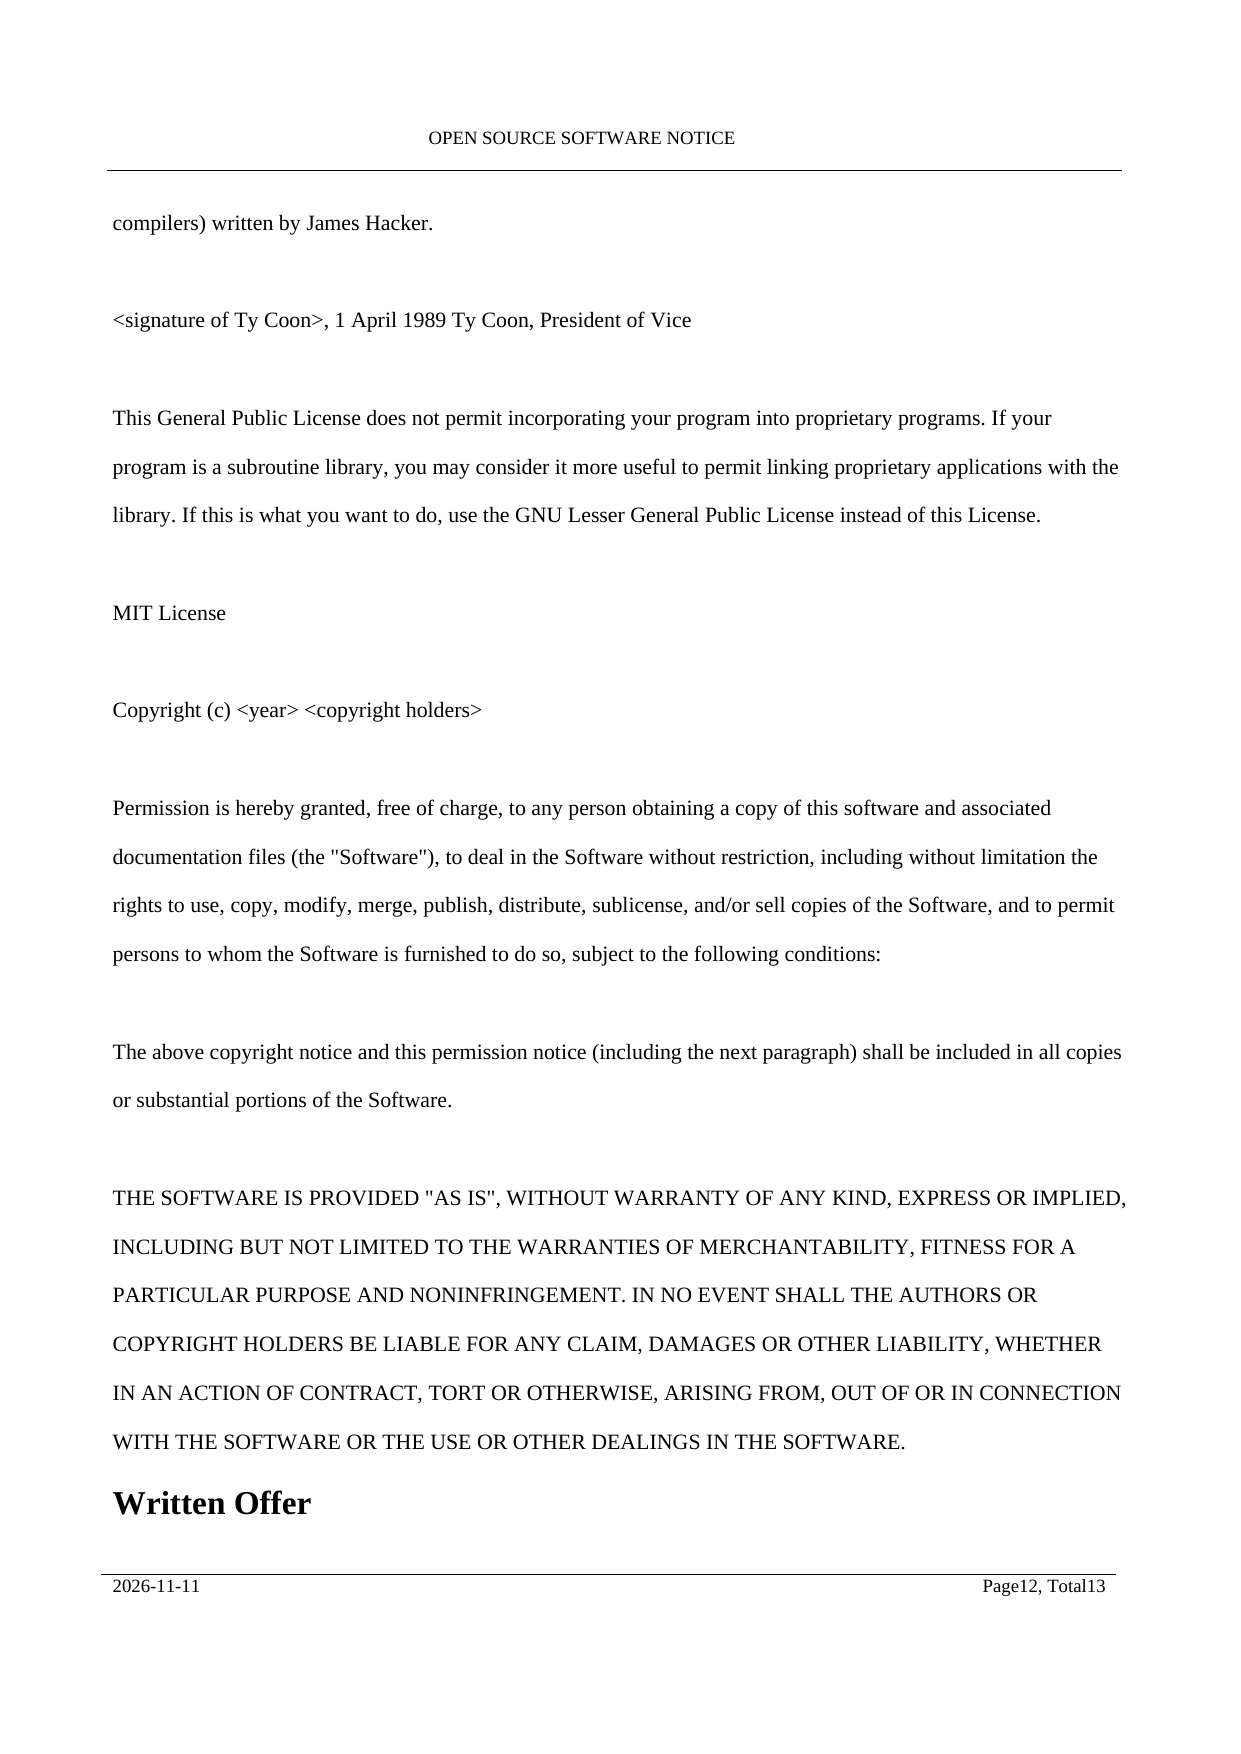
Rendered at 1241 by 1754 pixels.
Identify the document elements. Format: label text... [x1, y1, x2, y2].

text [112, 206, 1128, 1458]
text Written Offer [112, 1470, 1128, 1535]
